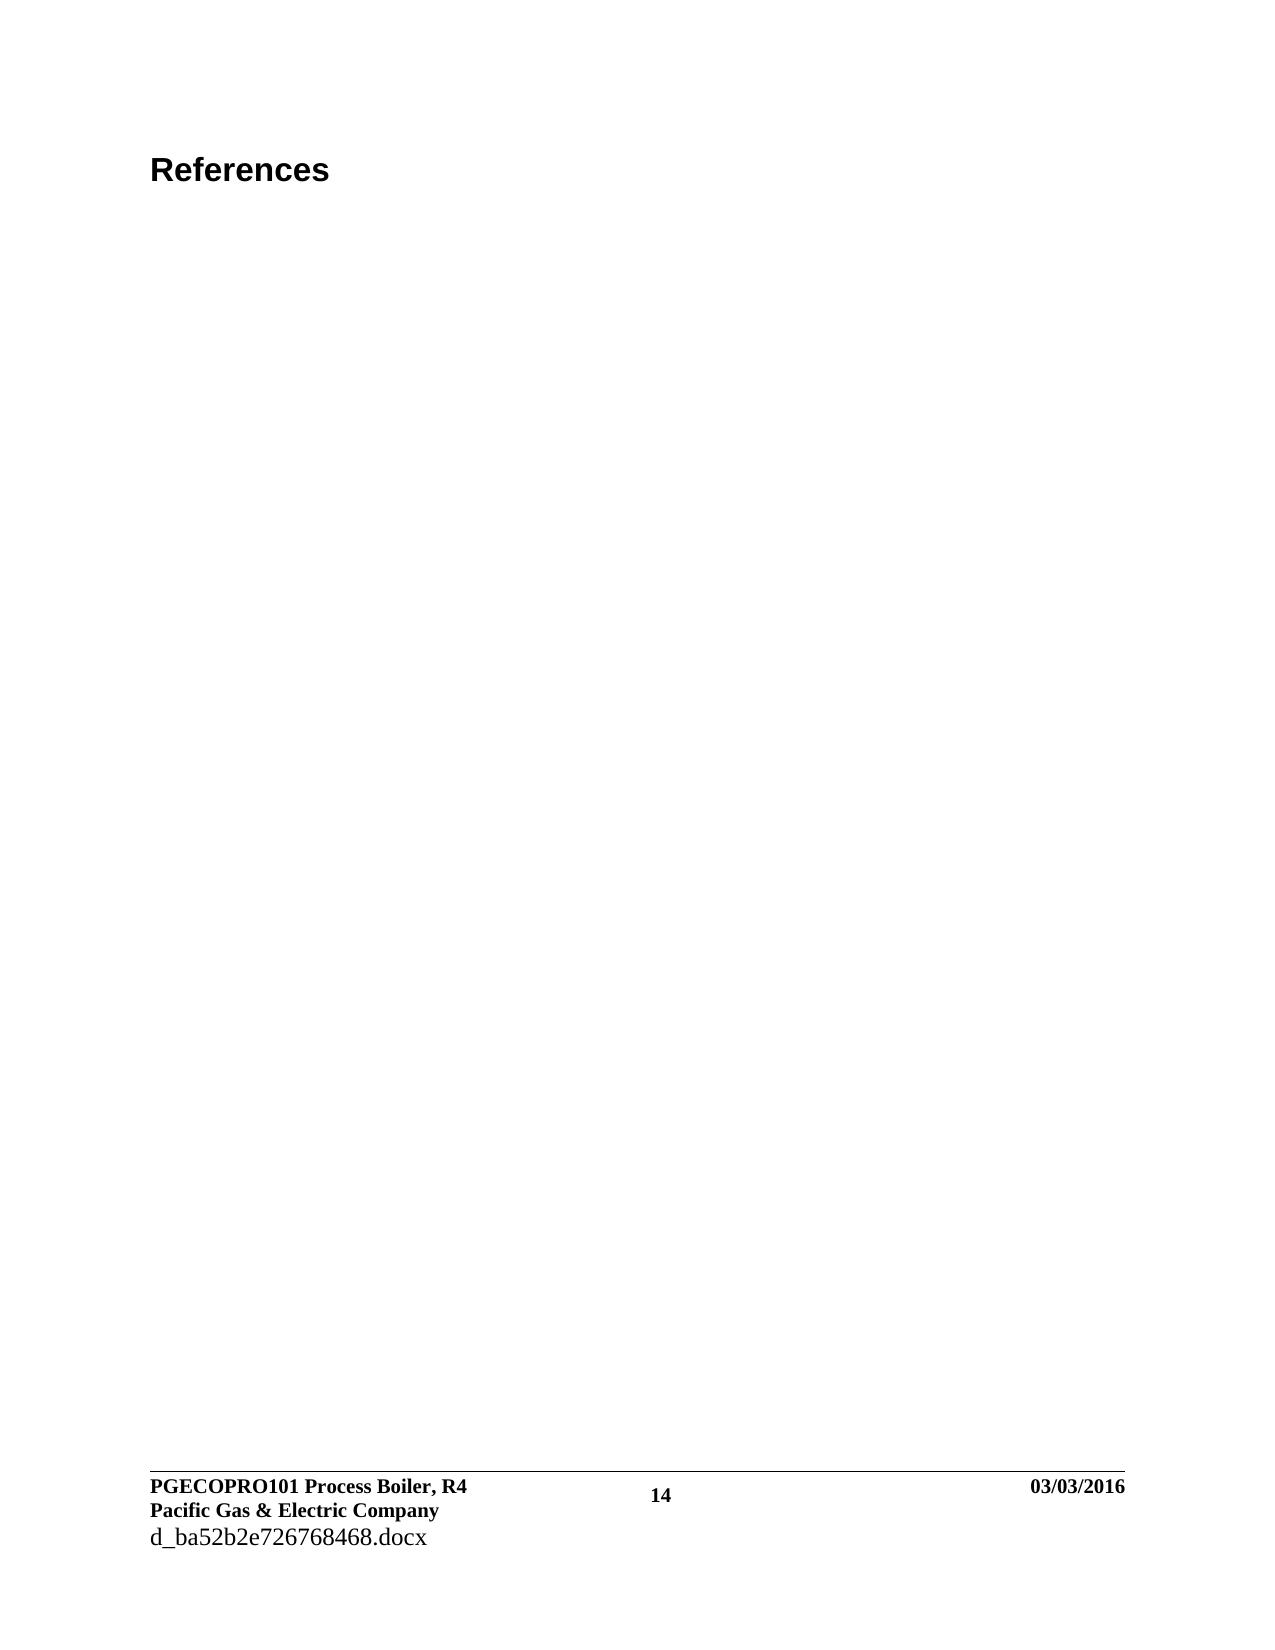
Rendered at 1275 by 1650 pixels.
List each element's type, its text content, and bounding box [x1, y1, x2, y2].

subtitle References [150, 150, 1125, 188]
